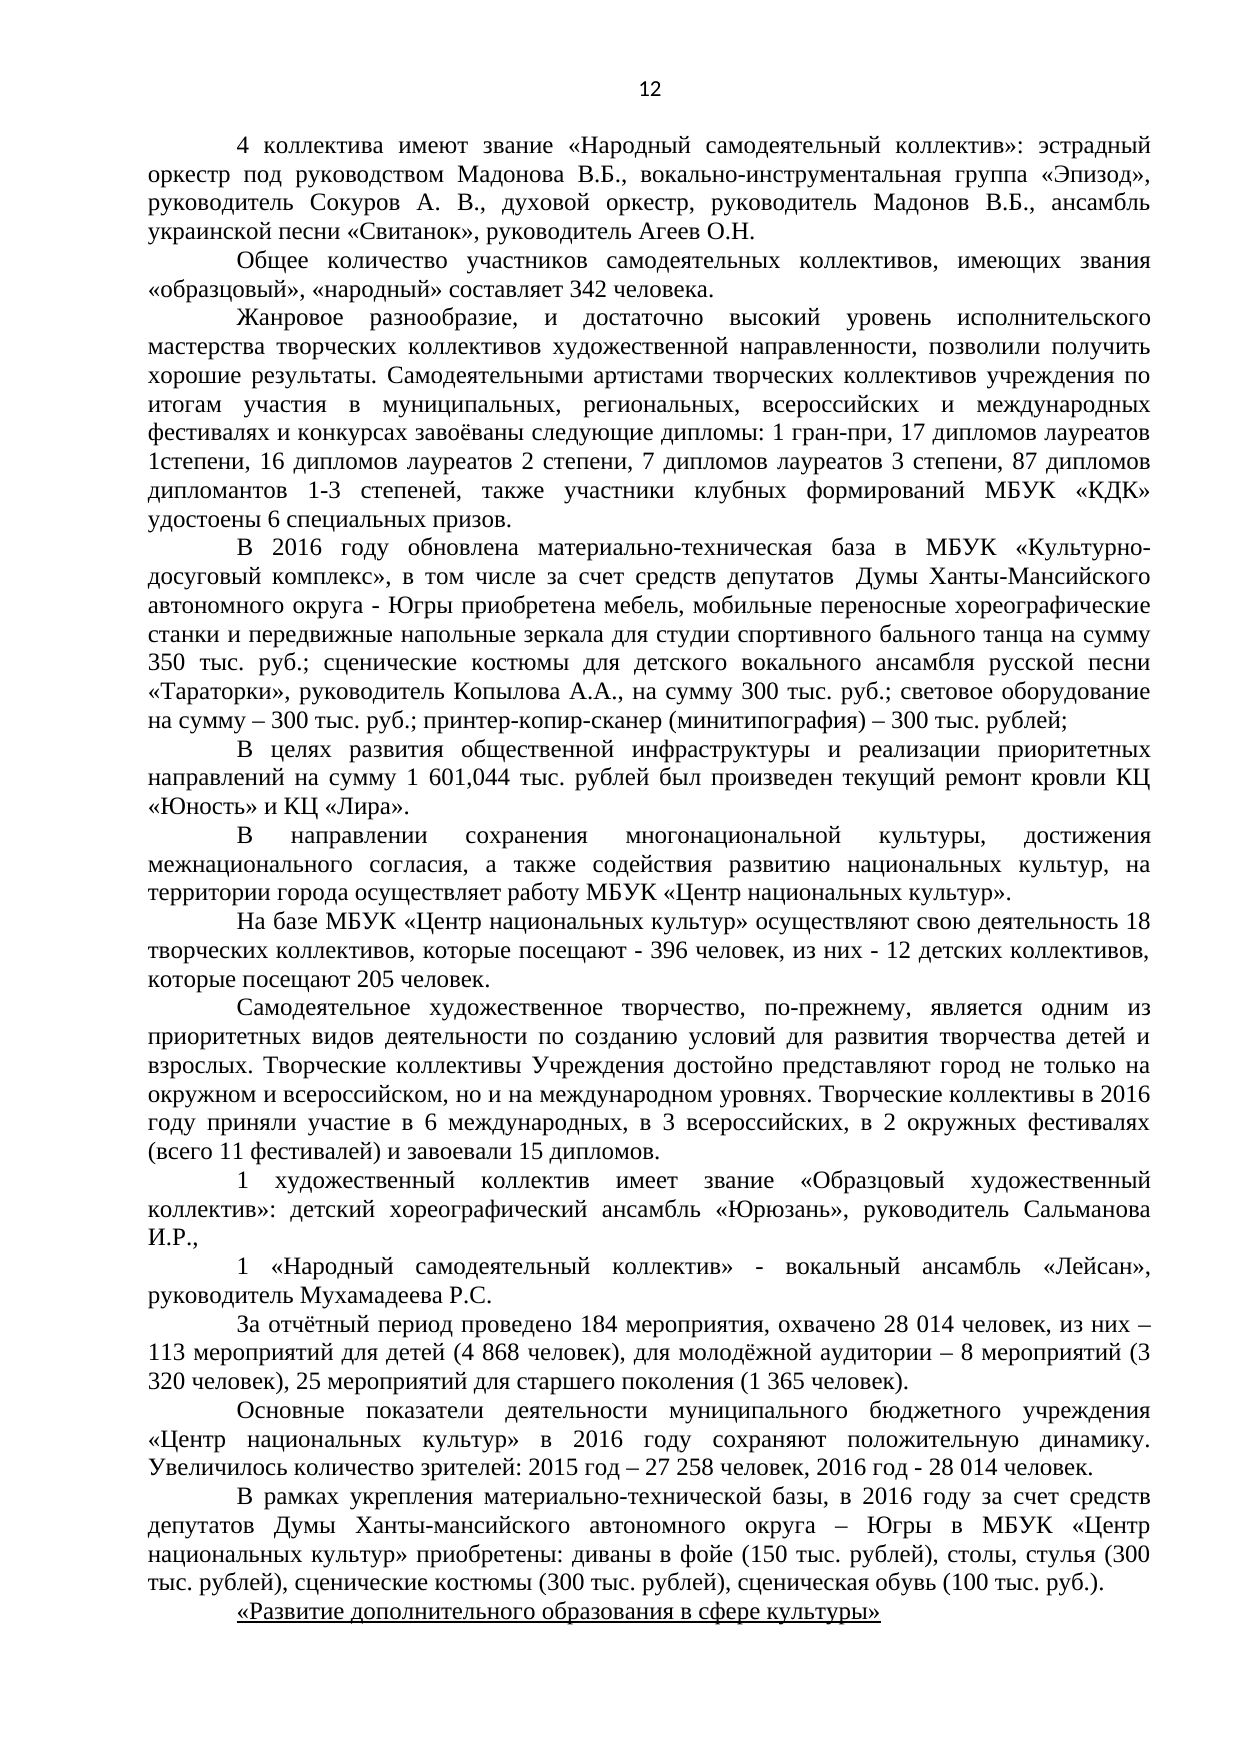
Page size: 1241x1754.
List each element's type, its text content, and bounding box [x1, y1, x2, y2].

text 1 художественный коллектив имеет звание «Образцовый художественный коллектив»: детский хореографический ансамбль «Юрюзань», руководитель Сальманова И.Р., [148, 1165, 1152, 1251]
text За отчётный период проведено 184 мероприятия, охвачено 28 014 человек, из них – 113 мероприятий для детей (4 868 человек), для молодёжной аудитории – 8 мероприятий (3 320 человек), 25 мероприятий для старшего поколения (1 365 человек). [148, 1309, 1152, 1395]
text Основные показатели деятельности муниципального бюджетного учреждения «Центр национальных культур» в 2016 году сохраняют положительную динамику. Увеличилось количество зрителей: 2015 год – 27 258 человек, 2016 год - 28 014 человек. [148, 1395, 1152, 1481]
text «Развитие дополнительного образования в сфере культуры» [148, 1596, 1152, 1625]
text Общее количество участников самодеятельных коллективов, имеющих звания «образцовый», «народный» составляет 342 человека. [148, 245, 1152, 302]
text На базе МБУК «Центр национальных культур» осуществляют свою деятельность 18 творческих коллективов, которые посещают - 396 человек, из них - 12 детских коллективов, которые посещают 205 человек. [148, 906, 1152, 992]
text Самодеятельное художественное творчество, по-прежнему, является одним из приоритетных видов деятельности по созданию условий для развития творчества детей и взрослых. Творческие коллективы Учреждения достойно представляют город не только на окружном и всероссийском, но и на международном уровнях. Творческие коллективы в 2016 году приняли участие в 6 международных, в 3 всероссийских, в 2 окружных фестивалях (всего 11 фестивалей) и завоевали 15 дипломов. [148, 992, 1152, 1165]
text В целях развития общественной инфраструктуры и реализации приоритетных направлений на сумму 1 601,044 тыс. рублей был произведен текущий ремонт кровли КЦ «Юность» и КЦ «Лира». [148, 734, 1152, 820]
text 4 коллектива имеют звание «Народный самодеятельный коллектив»: эстрадный оркестр под руководством Мадонова В.Б., вокально-инструментальная группа «Эпизод», руководитель Сокуров А. В., духовой оркестр, руководитель Мадонов В.Б., ансамбль украинской песни «Свитанок», руководитель Агеев О.Н. [148, 130, 1152, 245]
text В 2016 году обновлена материально-техническая база в МБУК «Культурно-досуговый комплекс», в том числе за счет средств депутатов Думы Ханты-Мансийского автономного округа - Югры приобретена мебель, мобильные переносные хореографические станки и передвижные напольные зеркала для студии спортивного бального танца на сумму 350 тыс. руб.; сценические костюмы для детского вокального ансамбля русской песни «Тараторки», руководитель Копылова А.А., на сумму 300 тыс. руб.; световое оборудование на сумму – 300 тыс. руб.; принтер-копир-сканер (минитипография) – 300 тыс. рублей; [148, 532, 1152, 734]
text Жанровое разнообразие, и достаточно высокий уровень исполнительского мастерства творческих коллективов художественной направленности, позволили получить хорошие результаты. Самодеятельными артистами творческих коллективов учреждения по итогам участия в муниципальных, региональных, всероссийских и международных фестивалях и конкурсах завоёваны следующие дипломы: 1 гран-при, 17 дипломов лауреатов 1степени, 16 дипломов лауреатов 2 степени, 7 дипломов лауреатов 3 степени, 87 дипломов дипломантов 1-3 степеней, также участники клубных формирований МБУК «КДК» удостоены 6 специальных призов. [148, 302, 1152, 532]
text В направлении сохранения многонациональной культуры, достижения межнационального согласия, а также содействия развитию национальных культур, на территории города осуществляет работу МБУК «Центр национальных культур». [148, 820, 1152, 906]
text В рамках укрепления материально-технической базы, в 2016 году за счет средств депутатов Думы Ханты-мансийского автономного округа – Югры в МБУК «Центр национальных культур» приобретены: диваны в фойе (150 тыс. рублей), столы, стулья (300 тыс. рублей), сценические костюмы (300 тыс. рублей), сценическая обувь (100 тыс. руб.). [148, 1481, 1152, 1596]
text 1 «Народный самодеятельный коллектив» - вокальный ансамбль «Лейсан», руководитель Мухамадеева Р.С. [148, 1251, 1152, 1309]
